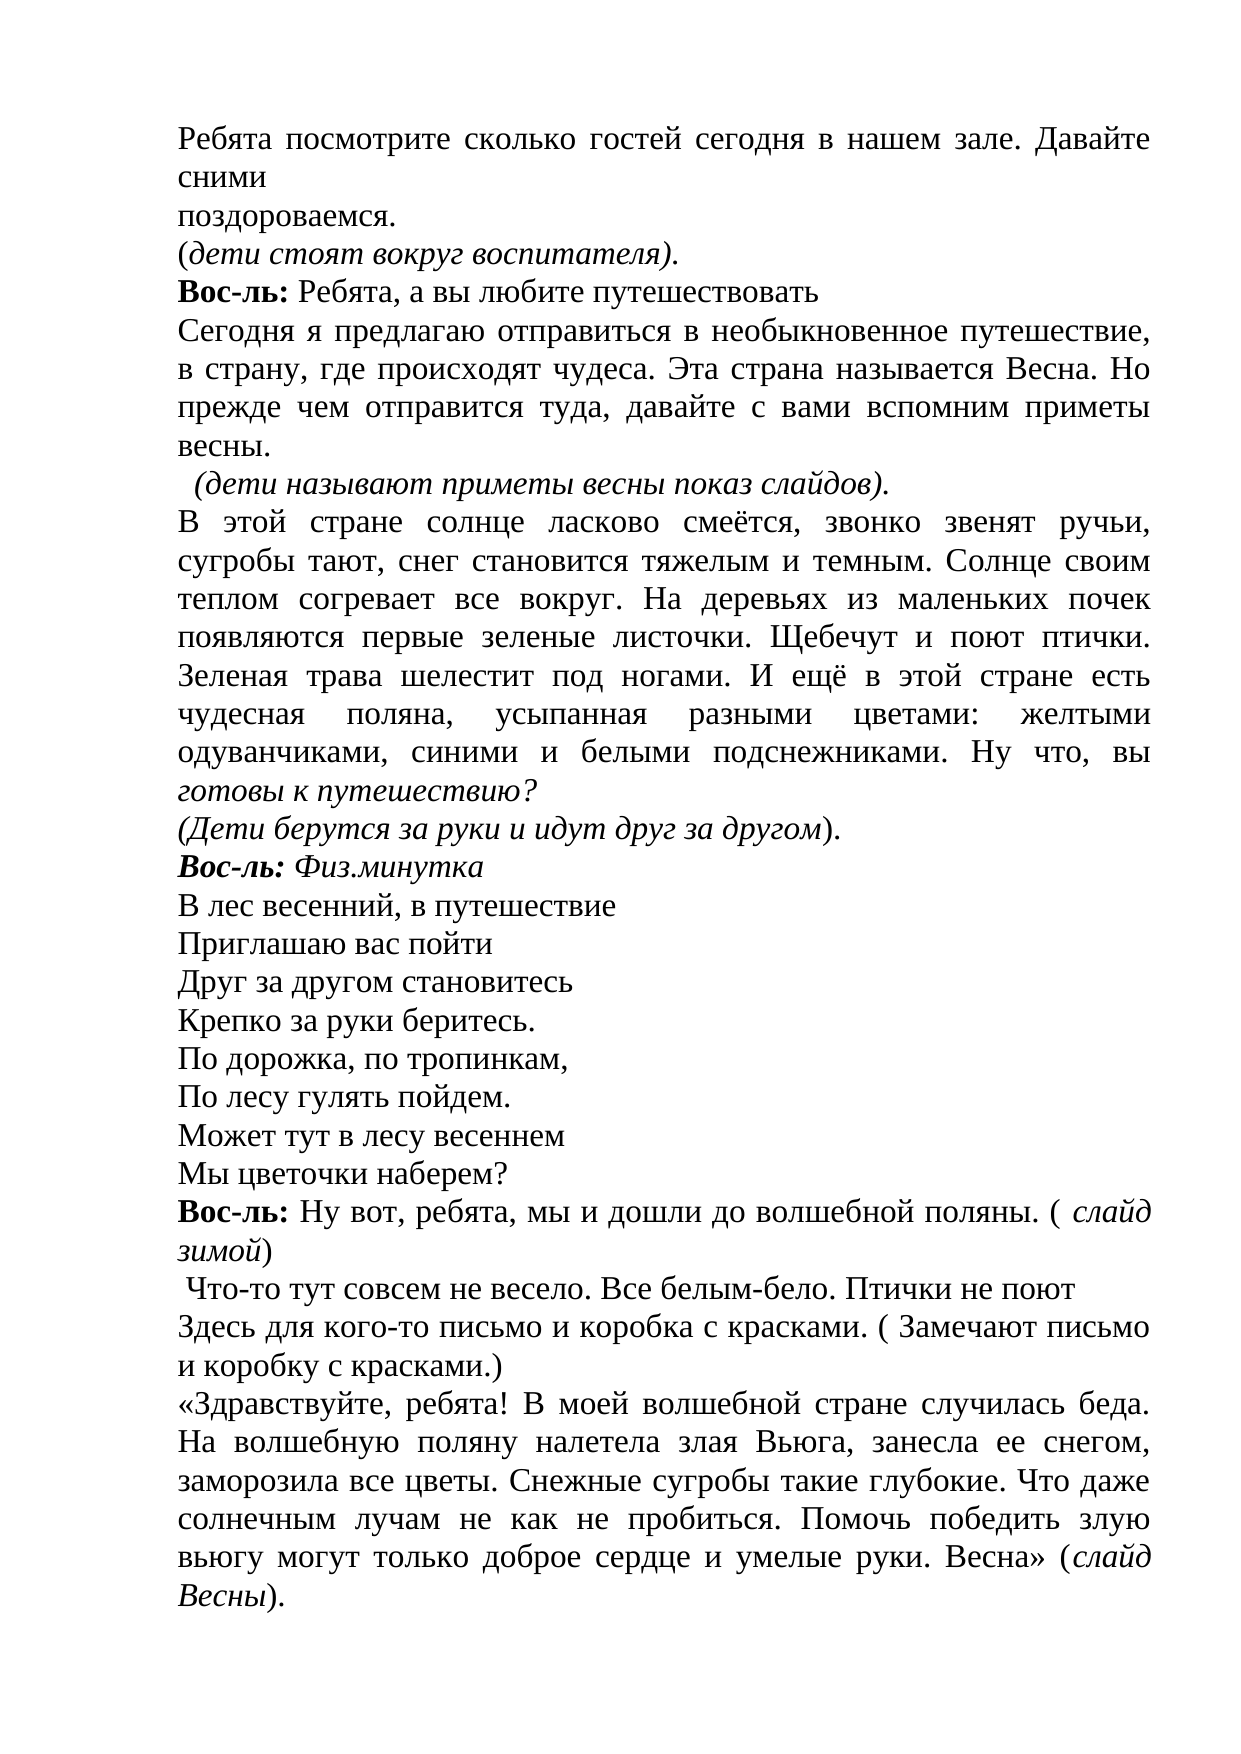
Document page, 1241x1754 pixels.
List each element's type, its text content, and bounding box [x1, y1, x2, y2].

text Мы цветочки наберем? [177, 1153, 1152, 1191]
text Ребята посмотрите сколько гостей сегодня в нашем зале. Давайте сними [177, 118, 1152, 195]
text Может тут в лесу весеннем [177, 1115, 1152, 1153]
text (дети стоят вокруг воспитателя). [177, 233, 1152, 271]
text Вос-ль: Ну вот, ребята, мы и дошли до волшебной поляны. ( слайд зимой) [177, 1191, 1152, 1268]
text Что-то тут совсем не весело. Все белым-бело. Птички не поют [177, 1268, 1152, 1306]
text (Дети берутся за руки и идут друг за другом). [177, 808, 1152, 846]
text Вос-ль: Физ.минутка [177, 846, 1152, 885]
text В этой стране солнце ласково смеётся, звонко звенят ручьи, сугробы тают, снег становится тяжелым и темным. Солнце своим теплом согревает все вокруг. На деревьях из маленьких почек появляются первые зеленые листочки. Щебечут и поют птички. Зеленая трава шелестит под ногами. И ещё в этой стране есть чудесная поляна, усыпанная разными цветами: желтыми одуванчиками, синими и белыми подснежниками. Ну что, вы готовы к путешествию? [177, 501, 1152, 808]
text В лес весенний, в путешествие [177, 885, 1152, 923]
text Здесь для кого-то письмо и коробка с красками. ( Замечают письмо и коробку с красками.) [177, 1306, 1152, 1383]
text Крепко за руки беритесь. [177, 1000, 1152, 1038]
text Вос-ль: Ребята, а вы любите путешествовать [177, 271, 1152, 310]
text Приглашаю вас пойти [177, 923, 1152, 961]
text По дорожка, по тропинкам, [177, 1038, 1152, 1076]
text Друг за другом становитесь [177, 961, 1152, 1000]
text (дети называют приметы весны показ слайдов). [177, 463, 1152, 501]
text поздороваемся. [177, 195, 1152, 233]
text Сегодня я предлагаю отправиться в необыкновенное путешествие, в страну, где происходят чудеса. Эта страна называется Весна. Но прежде чем отправится туда, давайте с вами вспомним приметы весны. [177, 310, 1152, 463]
text По лесу гулять пойдем. [177, 1076, 1152, 1115]
text «Здравствуйте, ребята! В моей волшебной стране случилась беда. На волшебную поляну налетела злая Вьюга, занесла ее снегом, заморозила все цветы. Снежные сугробы такие глубокие. Что даже солнечным лучам не как не пробиться. Помочь победить злую вьюгу могут только доброе сердце и умелые руки. Весна» (слайд Весны). [177, 1383, 1152, 1613]
